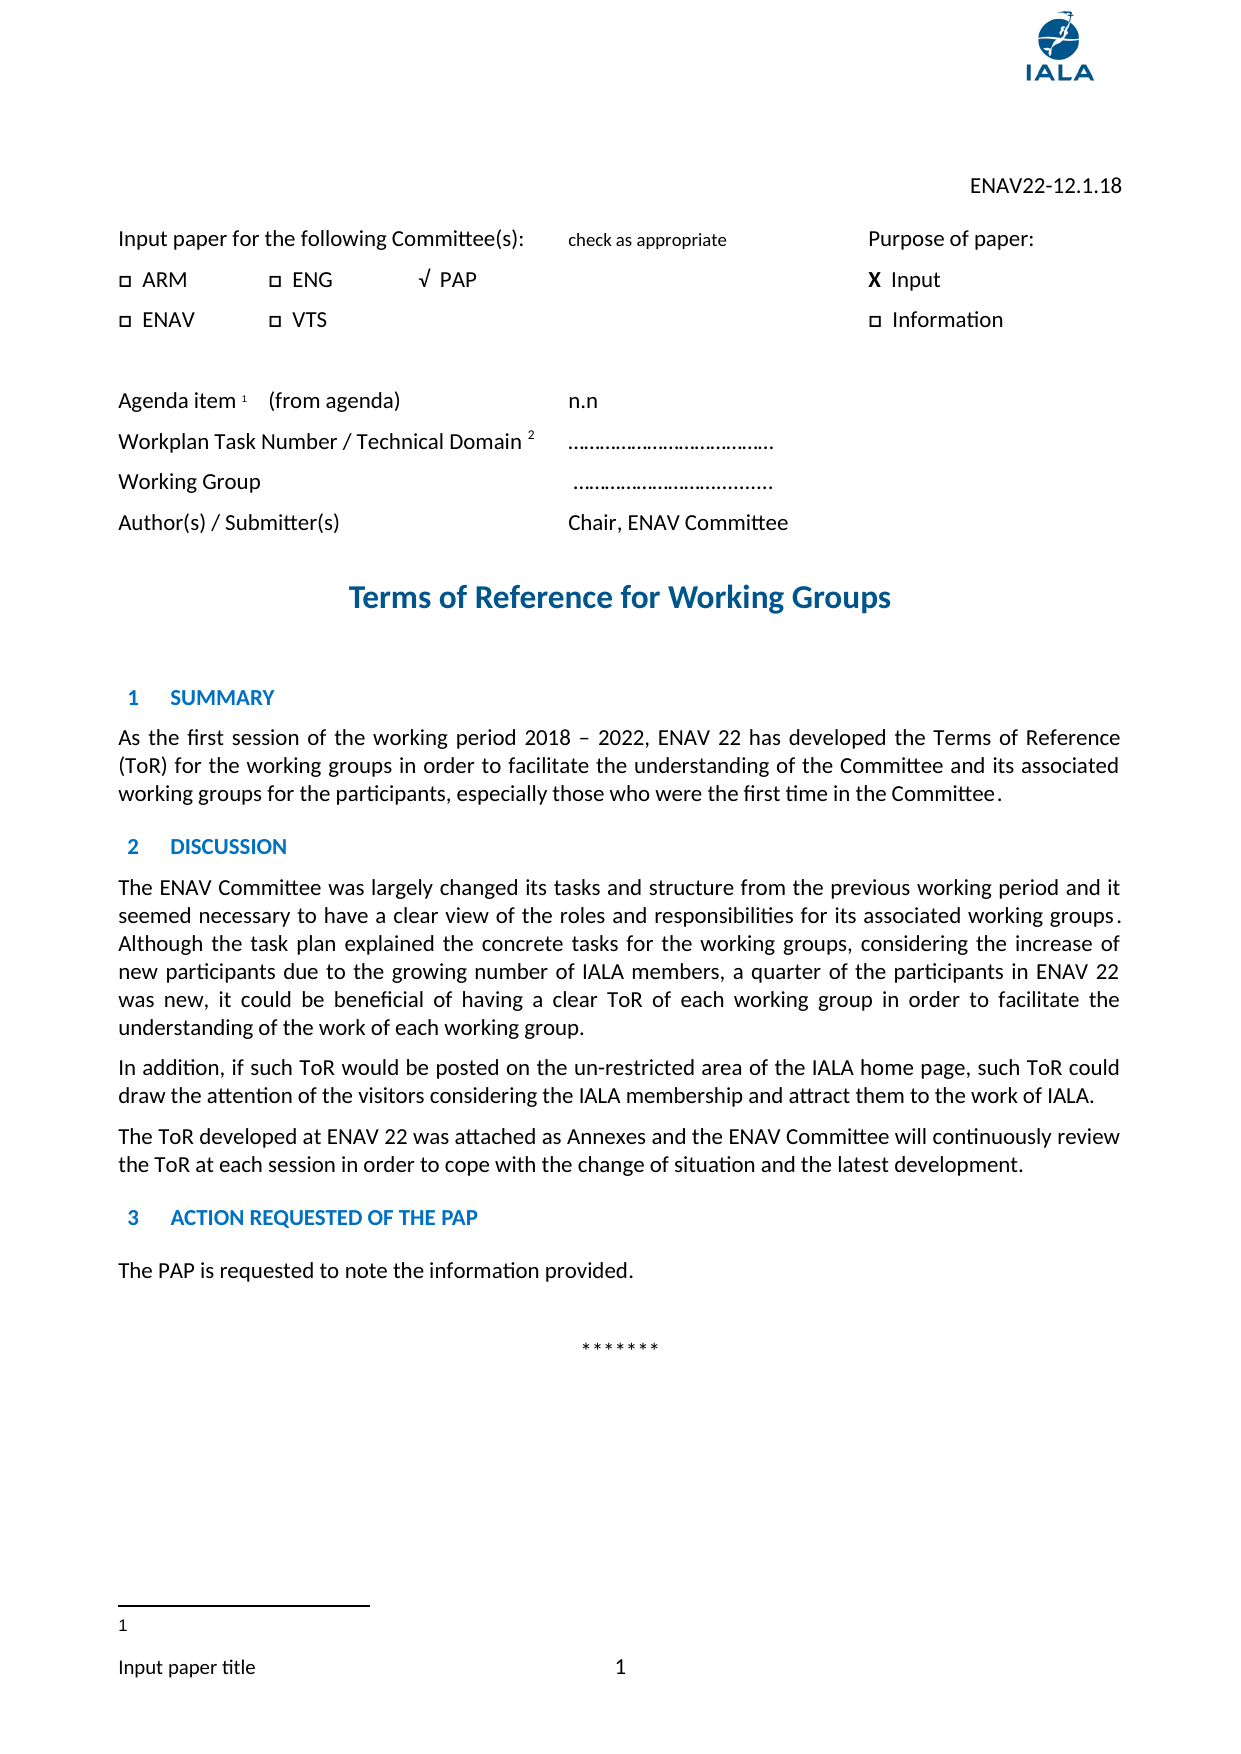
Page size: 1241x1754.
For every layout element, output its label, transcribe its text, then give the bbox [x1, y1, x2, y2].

title Terms of Reference for Working Groups [118, 576, 1122, 617]
text The ENAV Committee was largely changed its tasks and structure from the previous working period and it seemed necessary to have a clear view of the roles and responsibilities for its associated working groups. Although the task plan explained the concrete tasks for the working groups, considering the increase of new participants due to the growing number of IALA members, a quarter of the participants in ENAV 22 was new, it could be beneficial of having a clear ToR of each working group in order to facilitate the understanding of the work of each working group. [118, 873, 1122, 1041]
text Workplan Task Number / Technical Domain 2 ………………………………… [118, 427, 1122, 455]
text ENAV22-12.1.18 [118, 171, 1122, 199]
text As the first session of the working period 2018 – 2022, ENAV 22 has developed the Terms of Reference (ToR) for the working groups in order to facilitate the understanding of the Committee and its associated working groups for the participants, especially those who were the first time in the Committee. [118, 723, 1122, 807]
text □ ENAV □ VTS □ Information [118, 305, 1122, 333]
text □ ARM □ ENG √ PAP X Input [118, 265, 1122, 293]
text Working Group ……………………….......... [118, 467, 1122, 495]
text Author(s) / Submitter(s) Chair, ENAV Committee [118, 508, 1122, 536]
subtitle Action requested of the PAP [133, 1203, 1122, 1231]
text Input paper for the following Committee(s): check as appropriate Purpose of paper: [118, 224, 1122, 252]
subtitle Summary [133, 683, 1122, 711]
text The ToR developed at ENAV 22 was attached as Annexes and the ENAV Committee will continuously review the ToR at each session in order to cope with the change of situation and the latest development. [118, 1122, 1122, 1178]
subtitle Discussion [133, 832, 1122, 860]
text The PAP is requested to note the information provided. [118, 1256, 1122, 1284]
text In addition, if such ToR would be posted on the un-restricted area of the IALA home page, such ToR could draw the attention of the visitors considering the IALA membership and attract them to the work of IALA. [118, 1053, 1122, 1109]
text Agenda item (from agenda) n.n [118, 386, 1122, 414]
list ******* [118, 1337, 1122, 1365]
picture [1011, 3, 1106, 96]
